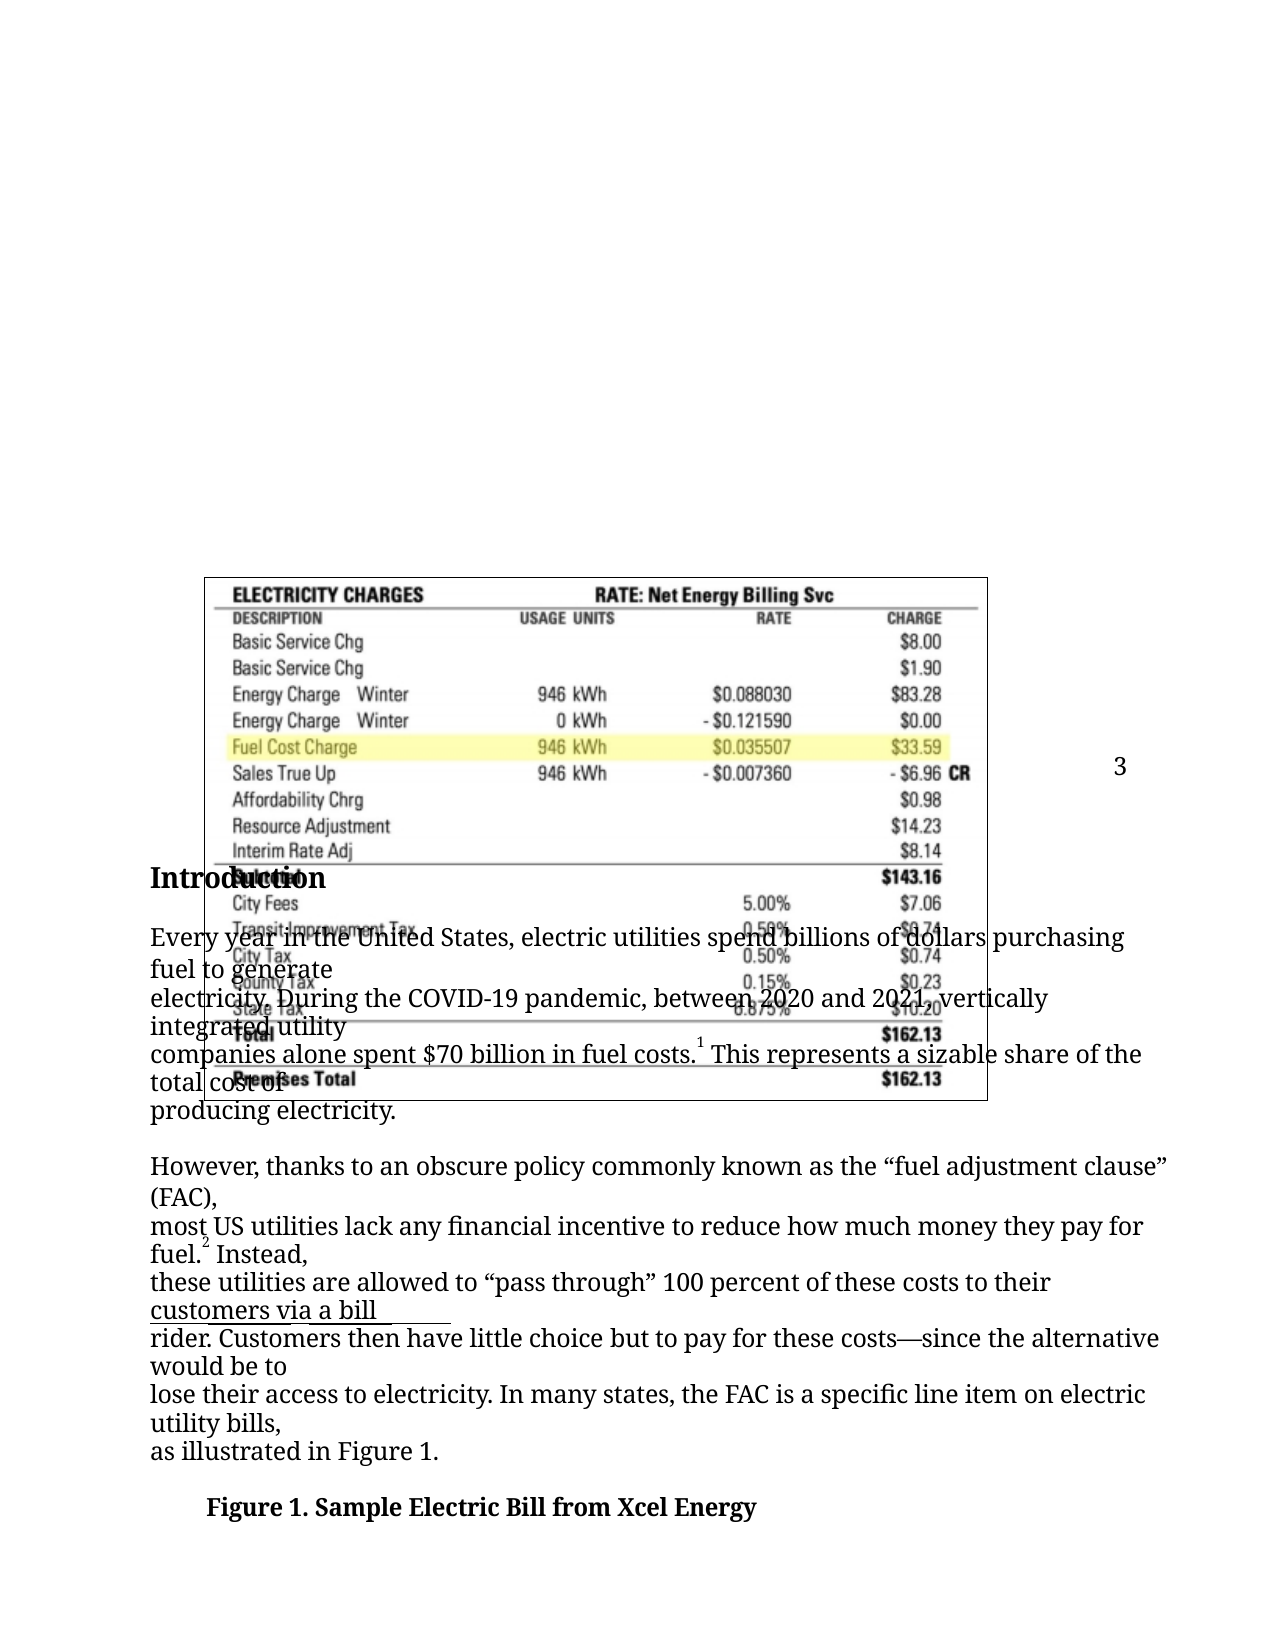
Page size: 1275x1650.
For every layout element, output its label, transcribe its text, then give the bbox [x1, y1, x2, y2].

text 3 [1113, 753, 1169, 781]
picture [205, 895, 987, 920]
text producing electricity. [150, 1097, 1169, 1125]
text However, thanks to an obscure policy commonly known as the “fuel adjustment clause” (FAC), [150, 1150, 1169, 1213]
text Figure 1. Sample Electric Bill from Xcel Energy [150, 1491, 1169, 1523]
text these utilities are allowed to “pass through” 100 percent of these costs to their customers via a bill [150, 1269, 1169, 1325]
text electricity. During the COVID-19 pandemic, between 2020 and 2021, vertically integrated utility [150, 984, 1169, 1041]
text as illustrated in Figure 1. [150, 1438, 1169, 1466]
text rider. Customers then have little choice but to pay for these costs—since the alternative would be to [150, 1325, 1169, 1381]
text Every year in the United States, electric utilities spend billions of dollars purchasing fuel to generate [150, 920, 1169, 984]
text companies alone spent $70 billion in fuel costs.1 This represents a sizable share of the total cost of [150, 1041, 1169, 1097]
picture [205, 578, 987, 862]
text lose their access to electricity. In many states, the FAC is a specific line item on electric utility bills, [150, 1381, 1169, 1438]
text most US utilities lack any financial incentive to reduce how much money they pay for fuel.2 Instead, [150, 1213, 1169, 1269]
text Introduction [150, 862, 1169, 895]
